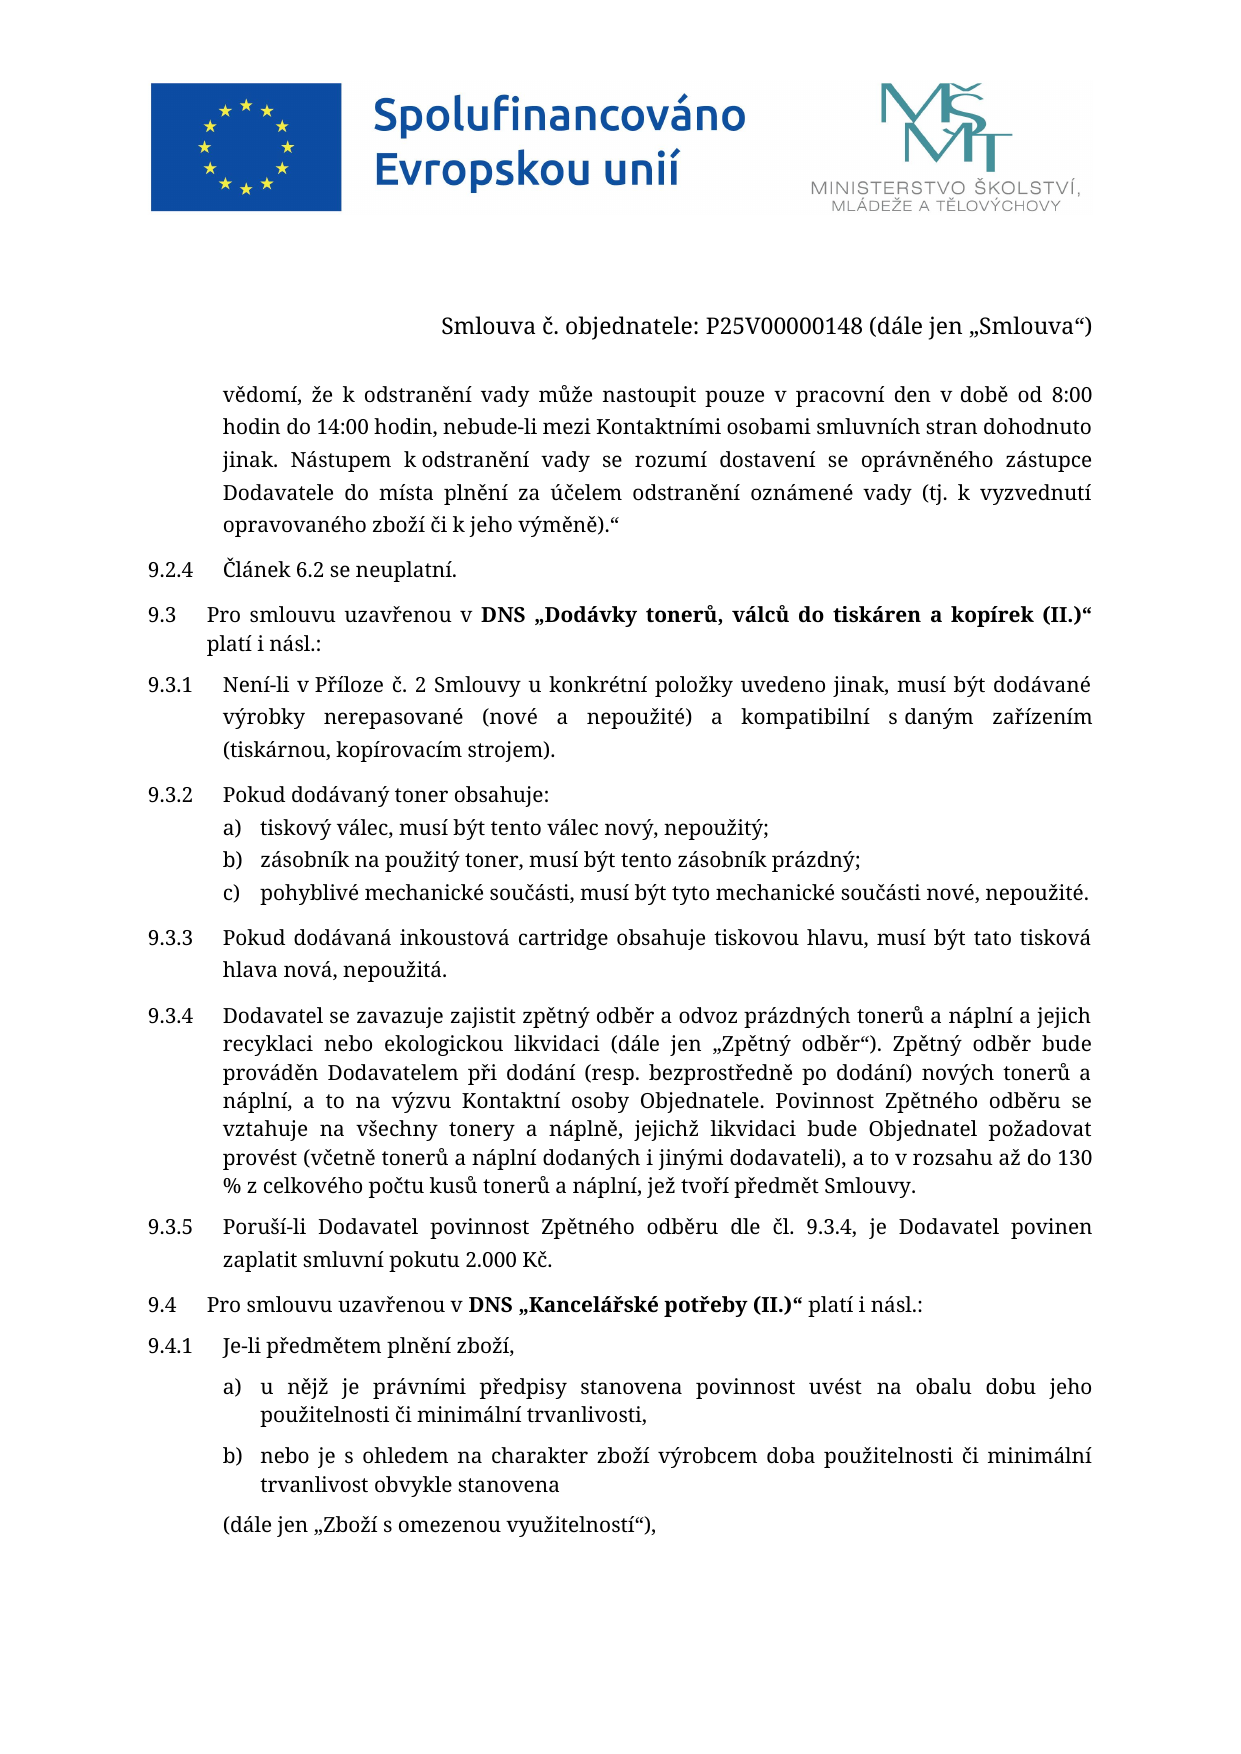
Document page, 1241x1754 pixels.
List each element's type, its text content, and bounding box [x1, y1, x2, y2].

list tiskový válec, musí být tento válec nový, nepoužitý; [223, 813, 1093, 841]
list Pokud dodávaný toner obsahuje: [148, 780, 1093, 808]
list Dodavatel se zavazuje zajistit zpětný odběr a odvoz prázdných tonerů a náplní a jejich recyklaci nebo ekologickou likvidaci (dále jen „Zpětný odběr“). Zpětný odběr bude prováděn Dodavatelem při dodání (resp. bezprostředně po dodání) nových tonerů a náplní, a to na výzvu Kontaktní osoby Objednatele. Povinnost Zpětného odběru se vztahuje na všechny tonery a náplně, jejichž likvidaci bude Objednatel požadovat provést (včetně tonerů a náplní dodaných i jinými dodavateli), a to v rozsahu až do 130 % z celkového počtu kusů tonerů a náplní, jež tvoří předmět Smlouvy. [148, 1001, 1093, 1200]
list Pro smlouvu uzavřenou v DNS „Dodávky tonerů, válců do tiskáren a kopírek (II.)“ platí i násl.: [148, 600, 1093, 657]
list Pokud dodávaná inkoustová cartridge obsahuje tiskovou hlavu, musí být tato tisková hlava nová, nepoužitá. [148, 923, 1093, 984]
list Pro smlouvu uzavřenou v DNS „Kancelářské potřeby (II.)“ platí i násl.: [148, 1290, 1093, 1318]
list Je-li předmětem plnění zboží, [148, 1331, 1093, 1359]
text (dále jen „Zboží s omezenou využitelností“), [223, 1511, 1093, 1539]
list u nějž je právními předpisy stanovena povinnost uvést na obalu dobu jeho použitelnosti či minimální trvanlivosti, [223, 1372, 1093, 1429]
list Není-li v Příloze č. 2 Smlouvy u konkrétní položky uvedeno jinak, musí být dodávané výrobky nerepasované (nové a nepoužité) a kompatibilní s daným zařízením (tiskárnou, kopírovacím strojem). [148, 670, 1093, 763]
list Článek 6.2 se neuplatní. [148, 555, 1093, 584]
list nebo je s ohledem na charakter zboží výrobcem doba použitelnosti či minimální trvanlivost obvykle stanovena [223, 1441, 1093, 1498]
list Poruší-li Dodavatel povinnost Zpětného odběru dle čl. 9.3.4, je Dodavatel povinen zaplatit smluvní pokutu 2.000 Kč. [148, 1212, 1093, 1273]
list pohyblivé mechanické součásti, musí být tyto mechanické součásti nové, nepoužité. [223, 878, 1093, 906]
list zásobník na použitý toner, musí být tento zásobník prázdný; [223, 845, 1093, 874]
picture [147, 80, 1093, 215]
